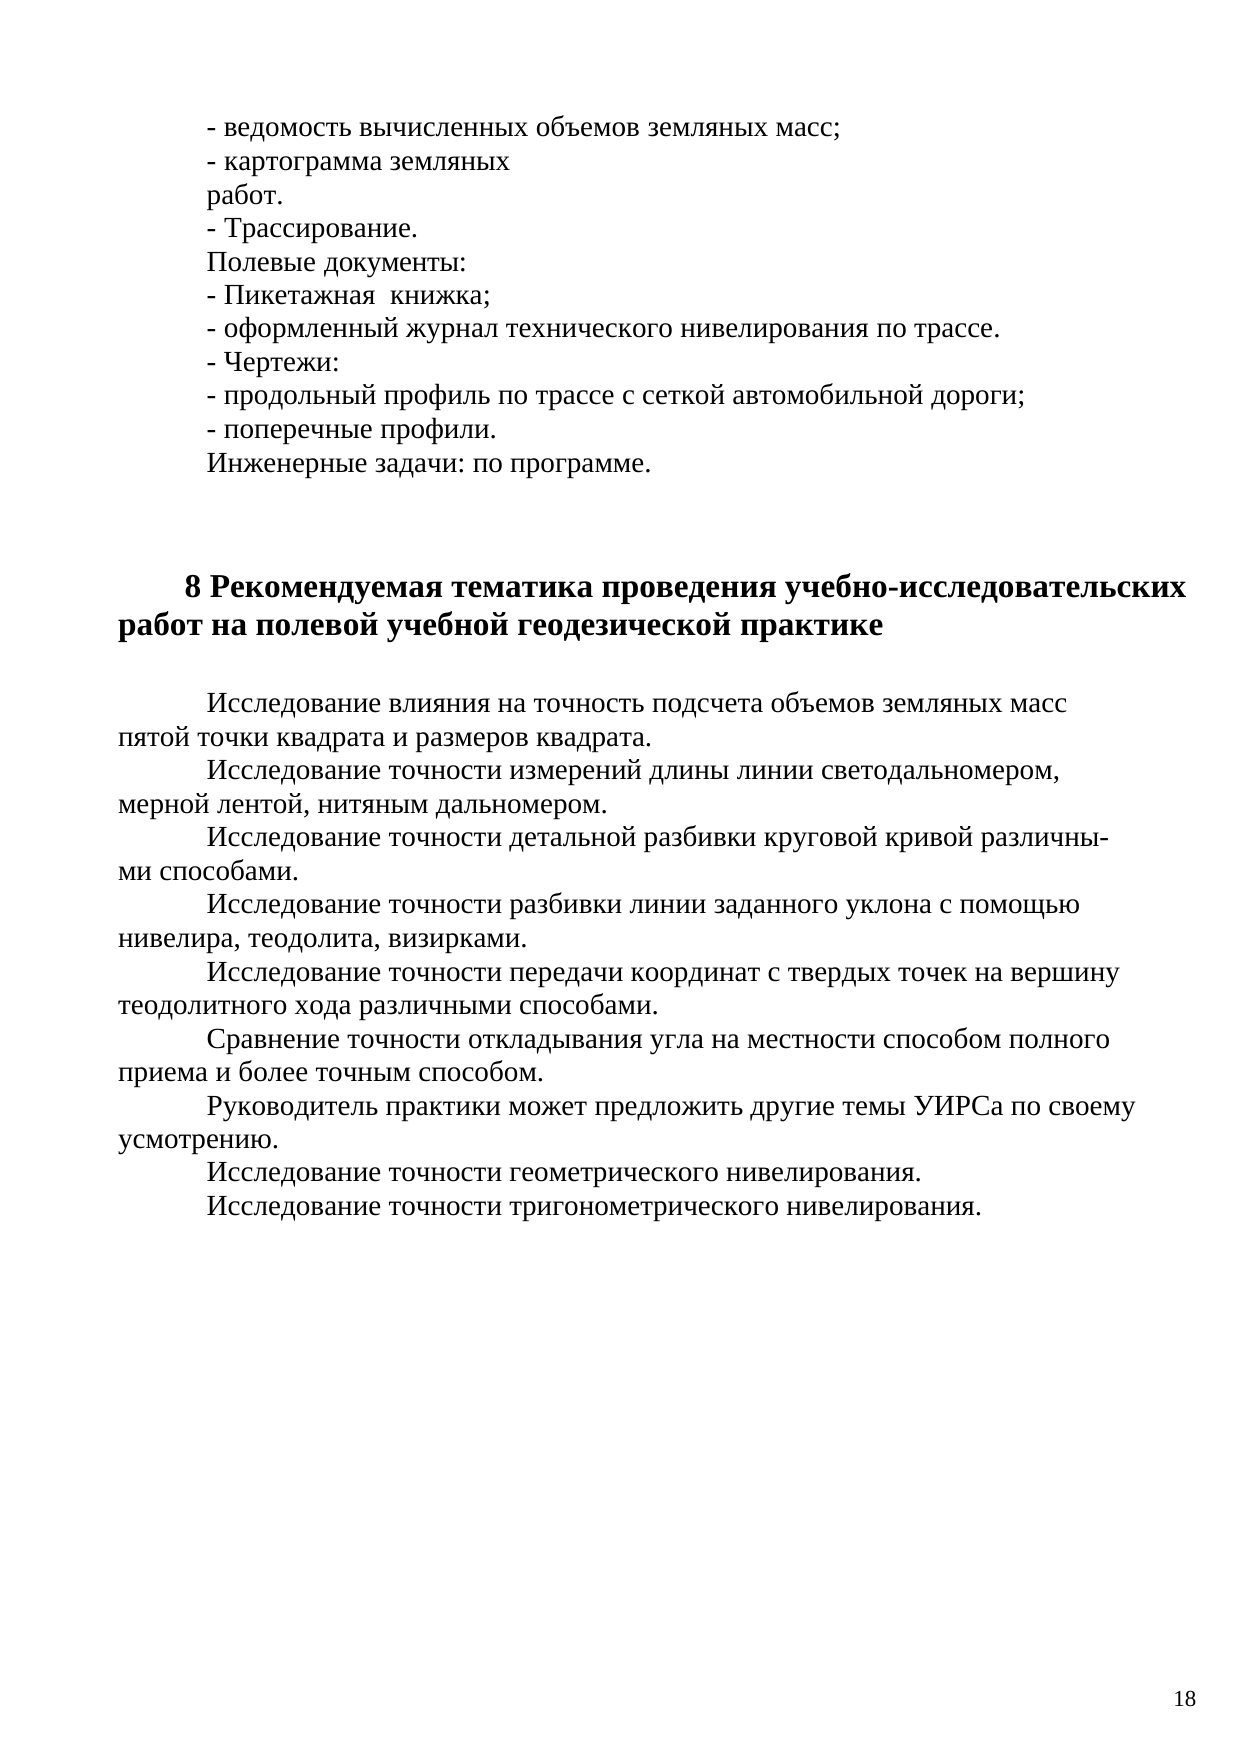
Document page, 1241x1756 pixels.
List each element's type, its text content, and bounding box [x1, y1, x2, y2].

list ведомость вычисленных объемов земляных масс; [206, 110, 1221, 143]
text Исследование точности детальной разбивки круговой кривой различны- ми способами. [118, 819, 1112, 887]
list Рекомендуемая тематика проведения учебно-исследовательских работ на полевой учебной геодезической практике [118, 566, 1197, 643]
text Руководитель практики может предложить другие темы УИРСа по своему усмотрению. [118, 1088, 1139, 1155]
text Исследование точности тригонометрического нивелирования. [206, 1188, 1221, 1222]
list Трассирование. Полевые документы: [206, 210, 470, 277]
text Исследование влияния на точность подсчета объемов земляных масс пятой точки квадрата и размеров квадрата. [118, 685, 1070, 752]
text Исследование точности передачи координат с твердых точек на вершину теодолитного хода различными способами. [118, 954, 1123, 1021]
text Исследование точности разбивки линии заданного уклона с помощью нивелира, теодолита, визирками. [118, 887, 1083, 954]
list продольный профиль по трассе с сеткой автомобильной дороги; [206, 378, 1221, 412]
text Исследование точности измерений длины линии светодальномером, мерной лентой, нитяным дальномером. [118, 752, 1063, 819]
text Сравнение точности откладывания угла на местности способом полного приема и более точным способом. [118, 1021, 1113, 1088]
text Инженерные задачи: по программе. [206, 445, 1221, 479]
list картограмма земляных работ. [206, 143, 511, 210]
list Чертежи: [206, 344, 1221, 378]
text Исследование точности геометрического нивелирования. [206, 1155, 1221, 1188]
list оформленный журнал технического нивелирования по трассе. [206, 311, 1221, 344]
list поперечные профили. [206, 412, 1221, 445]
list Пикетажная книжка; [206, 277, 1221, 311]
